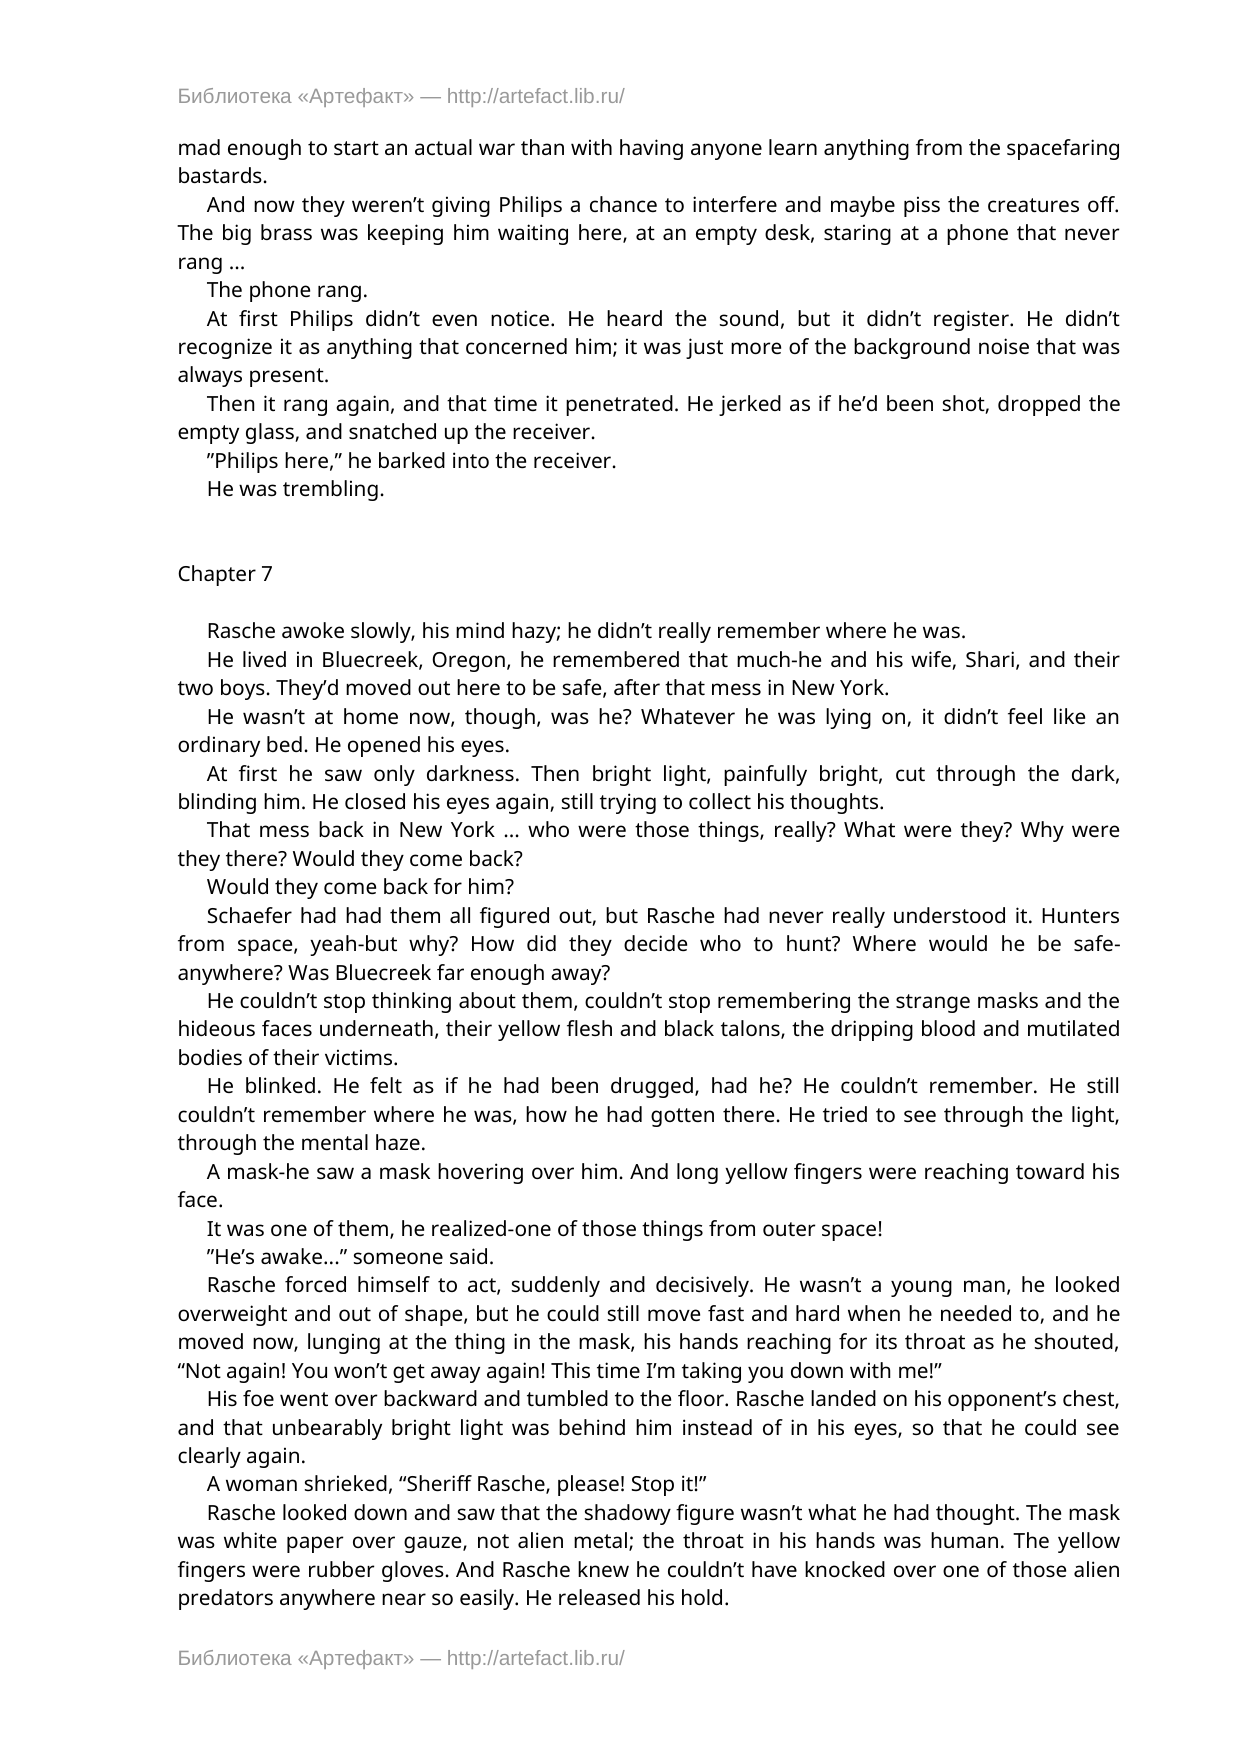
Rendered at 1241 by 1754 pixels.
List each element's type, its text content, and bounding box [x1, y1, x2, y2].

text A mask-he saw a mask hovering over him. And long yellow fingers were reaching toward his face. [177, 1157, 1122, 1214]
text ”He’s awake...” someone said. [177, 1242, 1122, 1271]
text It was one of them, he realized-one of those things from outer space! [177, 1214, 1122, 1242]
text And now they weren’t giving Philips a chance to interfere and maybe piss the creatures off. The big brass was keeping him waiting here, at an empty desk, staring at a phone that never rang ... [177, 190, 1122, 275]
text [177, 133, 1122, 190]
text He couldn’t stop thinking about them, couldn’t stop remembering the strange masks and the hideous faces underneath, their yellow flesh and black talons, the dripping blood and mutilated bodies of their victims. [177, 986, 1122, 1071]
text The phone rang. [177, 275, 1122, 304]
text He wasn’t at home now, though, was he? Whatever he was lying on, it didn’t feel like an ordinary bed. He opened his eyes. [177, 702, 1122, 759]
text Rasche looked down and saw that the shadowy figure wasn’t what he had thought. The mask was white paper over gauze, not alien metal; the throat in his hands was human. The yellow fingers were rubber gloves. And Rasche knew he couldn’t have knocked over one of those alien predators anywhere near so easily. He released his hold. [177, 1498, 1122, 1612]
text At first Philips didn’t even notice. He heard the sound, but it didn’t register. He didn’t recognize it as anything that concerned him; it was just more of the background noise that was always present. [177, 304, 1122, 389]
text Then it rang again, and that time it penetrated. He jerked as if he’d been shot, dropped the empty glass, and snatched up the receiver. [177, 389, 1122, 446]
text Chapter 7 [177, 559, 1122, 588]
text That mess back in New York ... who were those things, really? What were they? Why were they there? Would they come back? [177, 816, 1122, 872]
text Rasche forced himself to act, suddenly and decisively. He wasn’t a young man, he looked overweight and out of shape, but he could still move fast and hard when he needed to, and he moved now, lunging at the thing in the mask, his hands reaching for its throat as he shouted, “Not again! You won’t get away again! This time I’m taking you down with me!” [177, 1271, 1122, 1384]
text Rasche awoke slowly, his mind hazy; he didn’t really remember where he was. [177, 616, 1122, 645]
text He lived in Bluecreek, Oregon, he remembered that much-he and his wife, Shari, and their two boys. They’d moved out here to be safe, after that mess in New York. [177, 645, 1122, 702]
text His foe went over backward and tumbled to the floor. Rasche landed on his opponent’s chest, and that unbearably bright light was behind him instead of in his eyes, so that he could see clearly again. [177, 1384, 1122, 1469]
text A woman shrieked, “Sheriff Rasche, please! Stop it!” [177, 1469, 1122, 1498]
text ”Philips here,” he barked into the receiver. [177, 446, 1122, 474]
text Schaefer had had them all figured out, but Rasche had never really understood it. Hunters from space, yeah-but why? How did they decide who to hunt? Where would he be safe-anywhere? Was Bluecreek far enough away? [177, 901, 1122, 986]
text At first he saw only darkness. Then bright light, painfully bright, cut through the dark, blinding him. He closed his eyes again, still trying to collect his thoughts. [177, 759, 1122, 816]
text He blinked. He felt as if he had been drugged, had he? He couldn’t remember. He still couldn’t remember where he was, how he had gotten there. He tried to see through the light, through the mental haze. [177, 1071, 1122, 1157]
text Would they come back for him? [177, 872, 1122, 901]
text He was trembling. [177, 474, 1122, 503]
